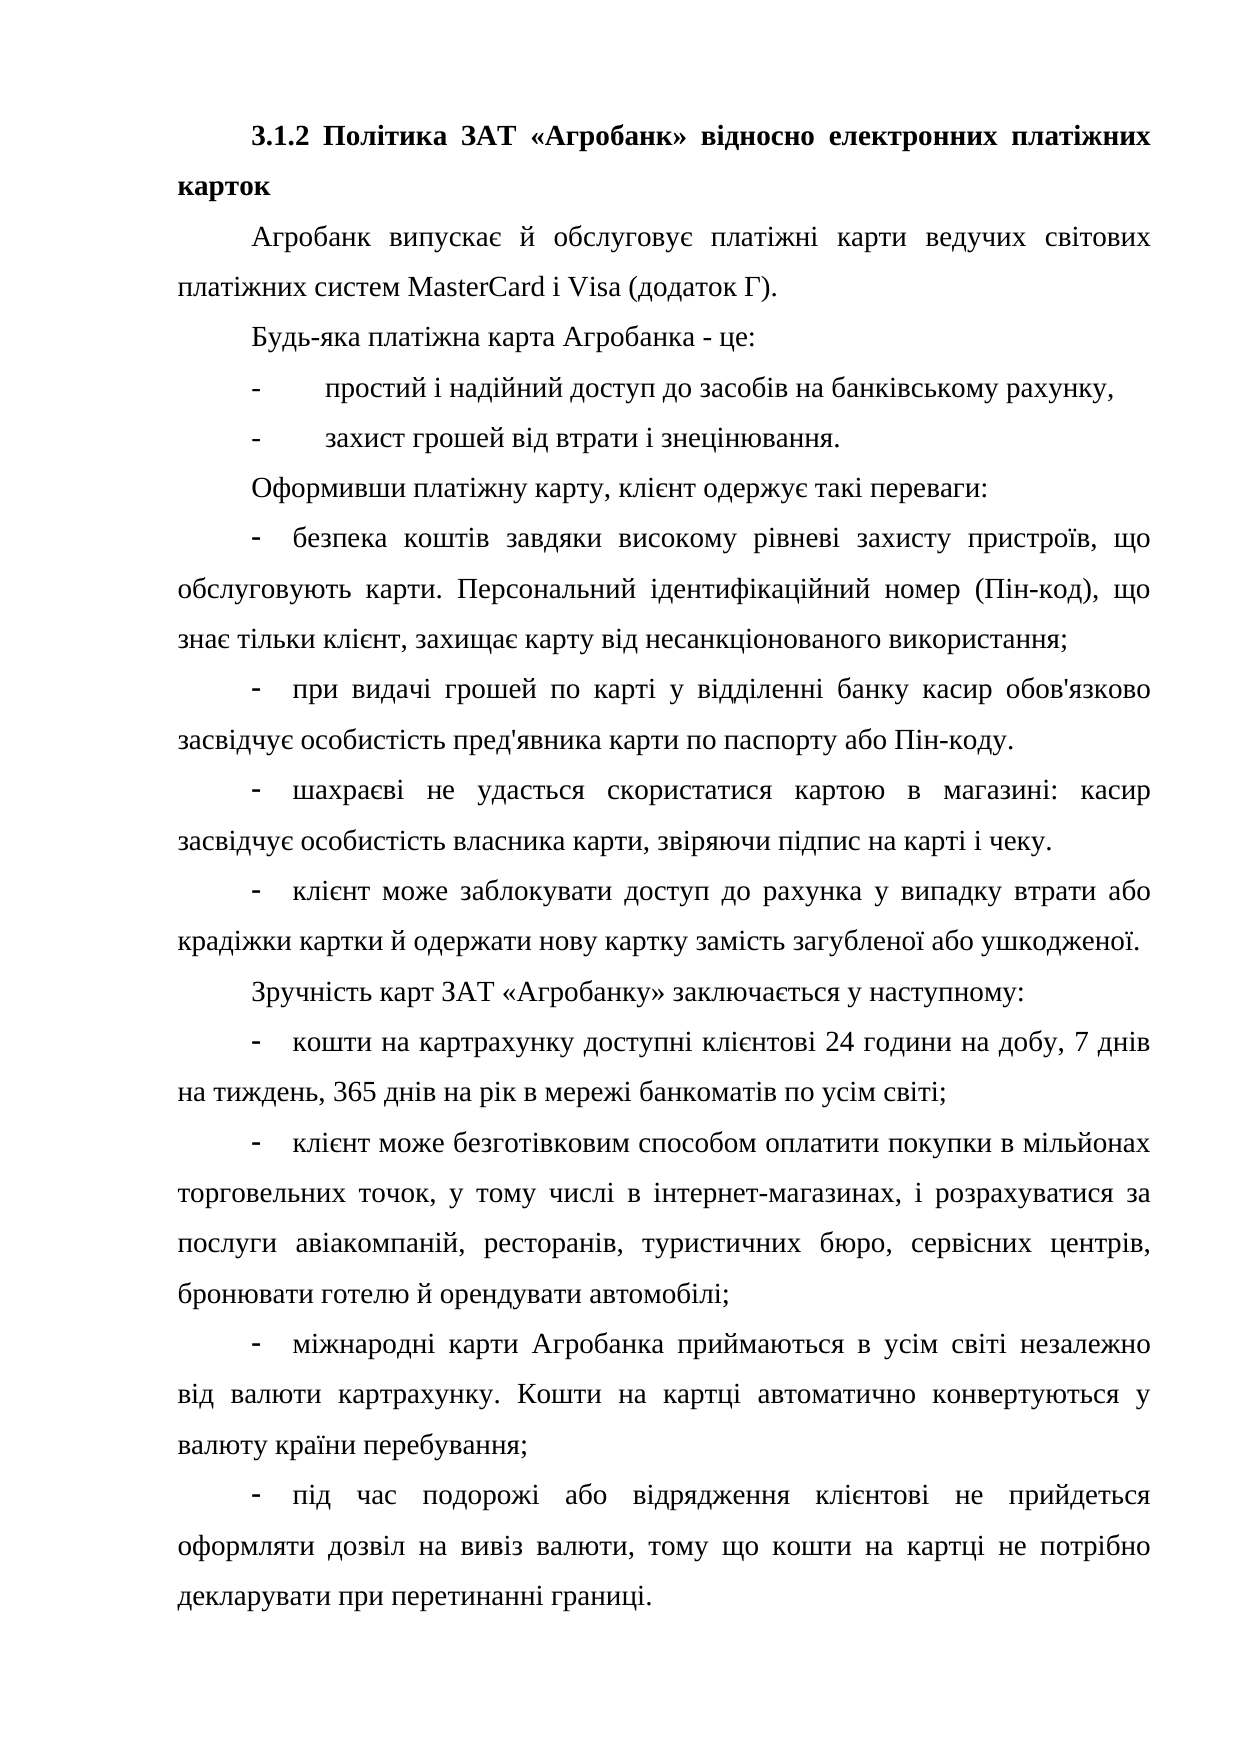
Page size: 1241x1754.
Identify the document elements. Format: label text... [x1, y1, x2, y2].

list безпека коштів завдяки високому рівневі захисту пристроїв, що обслуговують карти. Персональний ідентифікаційний номер (Пін-код), що знає тільки клієнт, захищає карту від несанкціонованого використання; [177, 521, 1152, 655]
text Будь-яка платіжна карта Агробанка - це: [177, 319, 1152, 353]
list шахраєві не удасться скористатися картою в магазині: касир засвідчує особистість власника карти, звіряючи підпис на карті і чеку. [177, 772, 1152, 856]
text Агробанк випускає й обслуговує платіжні карти ведучих світових платіжних систем MasterCard і Vіsa (додаток Г). [177, 219, 1152, 303]
list кошти на картрахунку доступні клієнтові 24 години на добу, 7 днів на тиждень, 365 днів на рік в мережі банкоматів по усім світі; [177, 1024, 1152, 1108]
text - простий і надійний доступ до засобів на банківському рахунку, [177, 370, 1152, 403]
list міжнародні карти Агробанка приймаються в усім світі незалежно від валюти картрахунку. Кошти на картці автоматично конвертуються у валюту країни перебування; [177, 1326, 1152, 1461]
text - захист грошей від втрати і знецінювання. [177, 420, 1152, 453]
text Оформивши платіжну карту, клієнт одержує такі переваги: [177, 470, 1152, 504]
list клієнт може заблокувати доступ до рахунка у випадку втрати або крадіжки картки й одержати нову картку замість загубленої або ушкодженої. [177, 873, 1152, 957]
list клієнт може безготівковим способом оплатити покупки в мільйонах торговельних точок, у тому числі в інтернет-магазинах, і розрахуватися за послуги авіакомпаній, ресторанів, туристичних бюро, сервісних центрів, бронювати готелю й орендувати автомобілі; [177, 1125, 1152, 1309]
text 3.1.2 Політика ЗАТ «Агробанк» відносно електронних платіжних карток [177, 118, 1152, 202]
list під час подорожі або відрядження клієнтові не прийдеться оформляти дозвіл на вивіз валюти, тому що кошти на картці не потрібно декларувати при перетинанні границі. [177, 1477, 1152, 1612]
text Зручність карт ЗАТ «Агробанку» заключається у наступному: [177, 974, 1152, 1007]
list при видачі грошей по карті у відділенні банку касир обов'язково засвідчує особистість пред'явника карти по паспорту або Пін-коду. [177, 672, 1152, 756]
